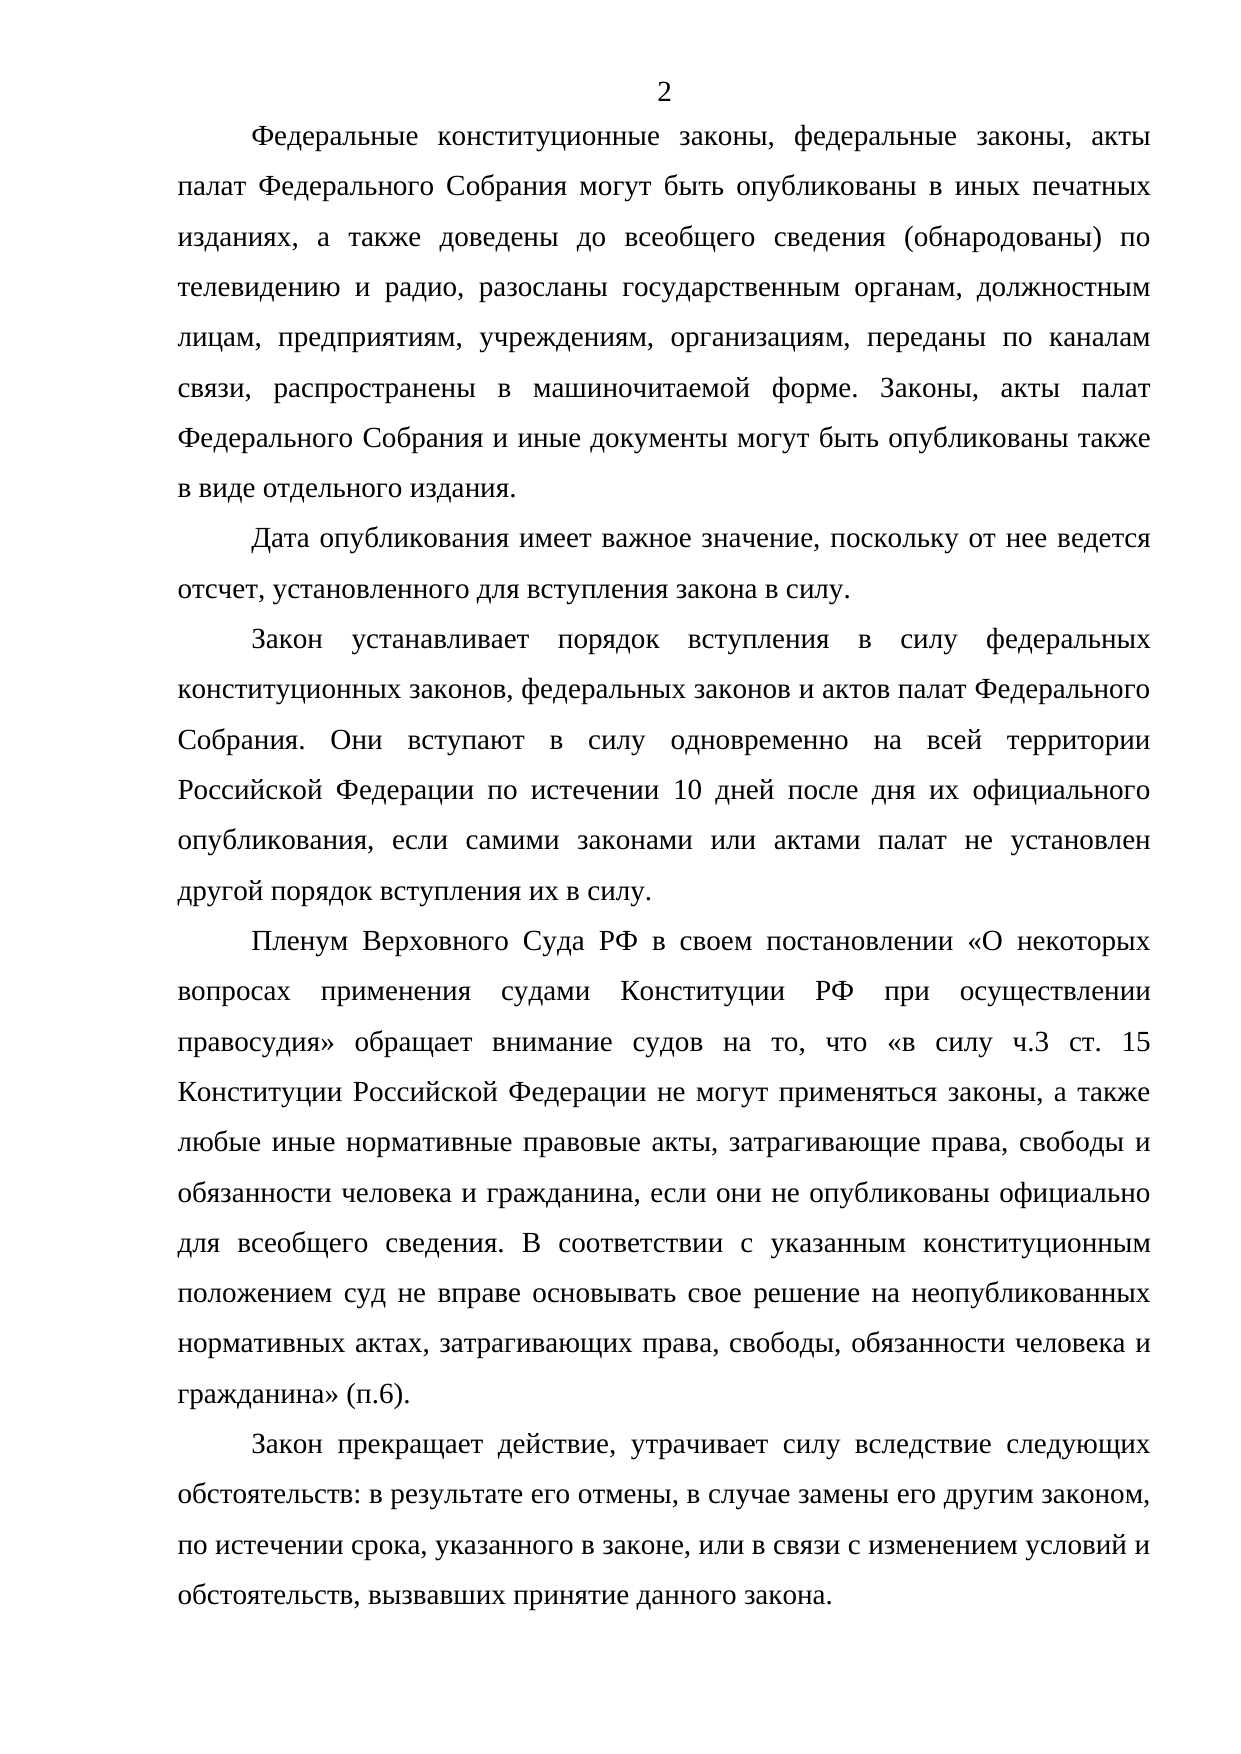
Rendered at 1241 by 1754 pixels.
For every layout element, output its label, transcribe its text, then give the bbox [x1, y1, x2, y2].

text Закон устанавливает порядок вступления в силу федеральных конституционных законов, федеральных законов и актов палат Федерального Собрания. Они вступают в силу одновременно на всей территории Российской Федерации по истечении 10 дней после дня их официального опубликования, если самими законами или актами палат не установлен другой порядок вступления их в силу. [177, 621, 1152, 906]
text Федеральные конституционные законы, федеральные законы, акты палат Федерального Собрания могут быть опубликованы в иных печатных изданиях, а также доведены до всеобщего сведения (обнародованы) по телевидению и радио, разосланы государственным органам, должностным лицам, предприятиям, учреждениям, организациям, переданы по каналам связи, распространены в машиночитаемой форме. Законы, акты палат Федерального Собрания и иные документы могут быть опубликованы также в виде отдельного издания. [177, 118, 1152, 504]
text Пленум Верховного Суда РФ в своем постановлении «О некоторых вопросах применения судами Конституции РФ при осуществлении правосудия» обращает внимание судов на то, что «в силу ч.3 ст. 15 Конституции Российской Федерации не могут применяться законы, а также любые иные нормативные правовые акты, затрагивающие права, свободы и обязанности человека и гражданина, если они не опубликованы официально для всеобщего сведения. В соответствии с указанным конституционным положением суд не вправе основывать свое решение на неопубликованных нормативных актах, затрагивающих права, свободы, обязанности человека и гражданина» (п.6). [177, 923, 1152, 1409]
text Дата опубликования имеет важное значение, поскольку от нее ведется отсчет, установленного для вступления закона в силу. [177, 521, 1152, 604]
text Закон прекращает действие, утрачивает силу вследствие следующих обстоятельств: в результате его отмены, в случае замены его другим законом, по истечении срока, указанного в законе, или в связи с изменением условий и обстоятельств, вызвавших принятие данного закона. [177, 1426, 1152, 1611]
